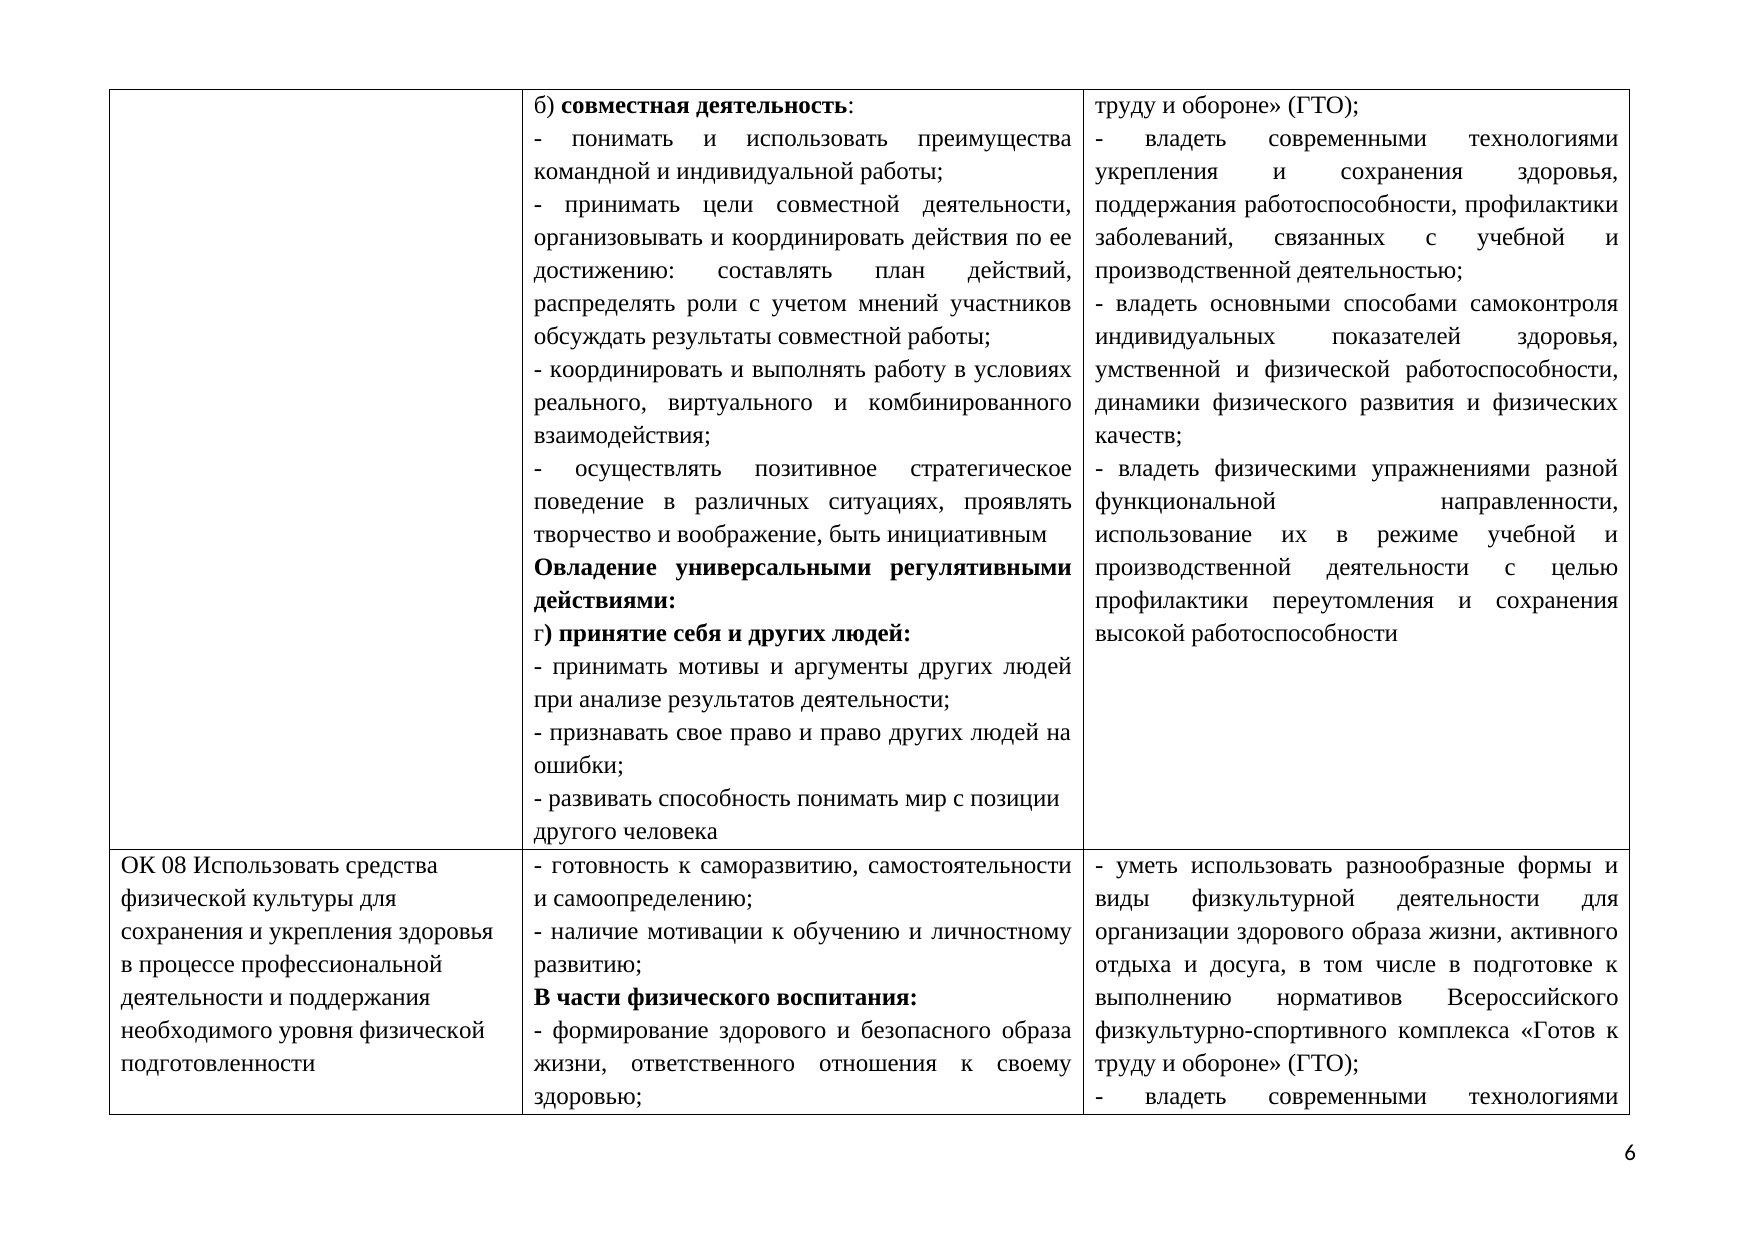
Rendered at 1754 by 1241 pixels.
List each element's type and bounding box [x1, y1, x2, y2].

table_cell [523, 90, 1083, 849]
table_cell [523, 850, 1083, 1113]
table_cell [110, 850, 522, 1113]
table_cell [1084, 850, 1629, 1113]
table_cell [1084, 90, 1629, 849]
table_cell [110, 90, 522, 849]
